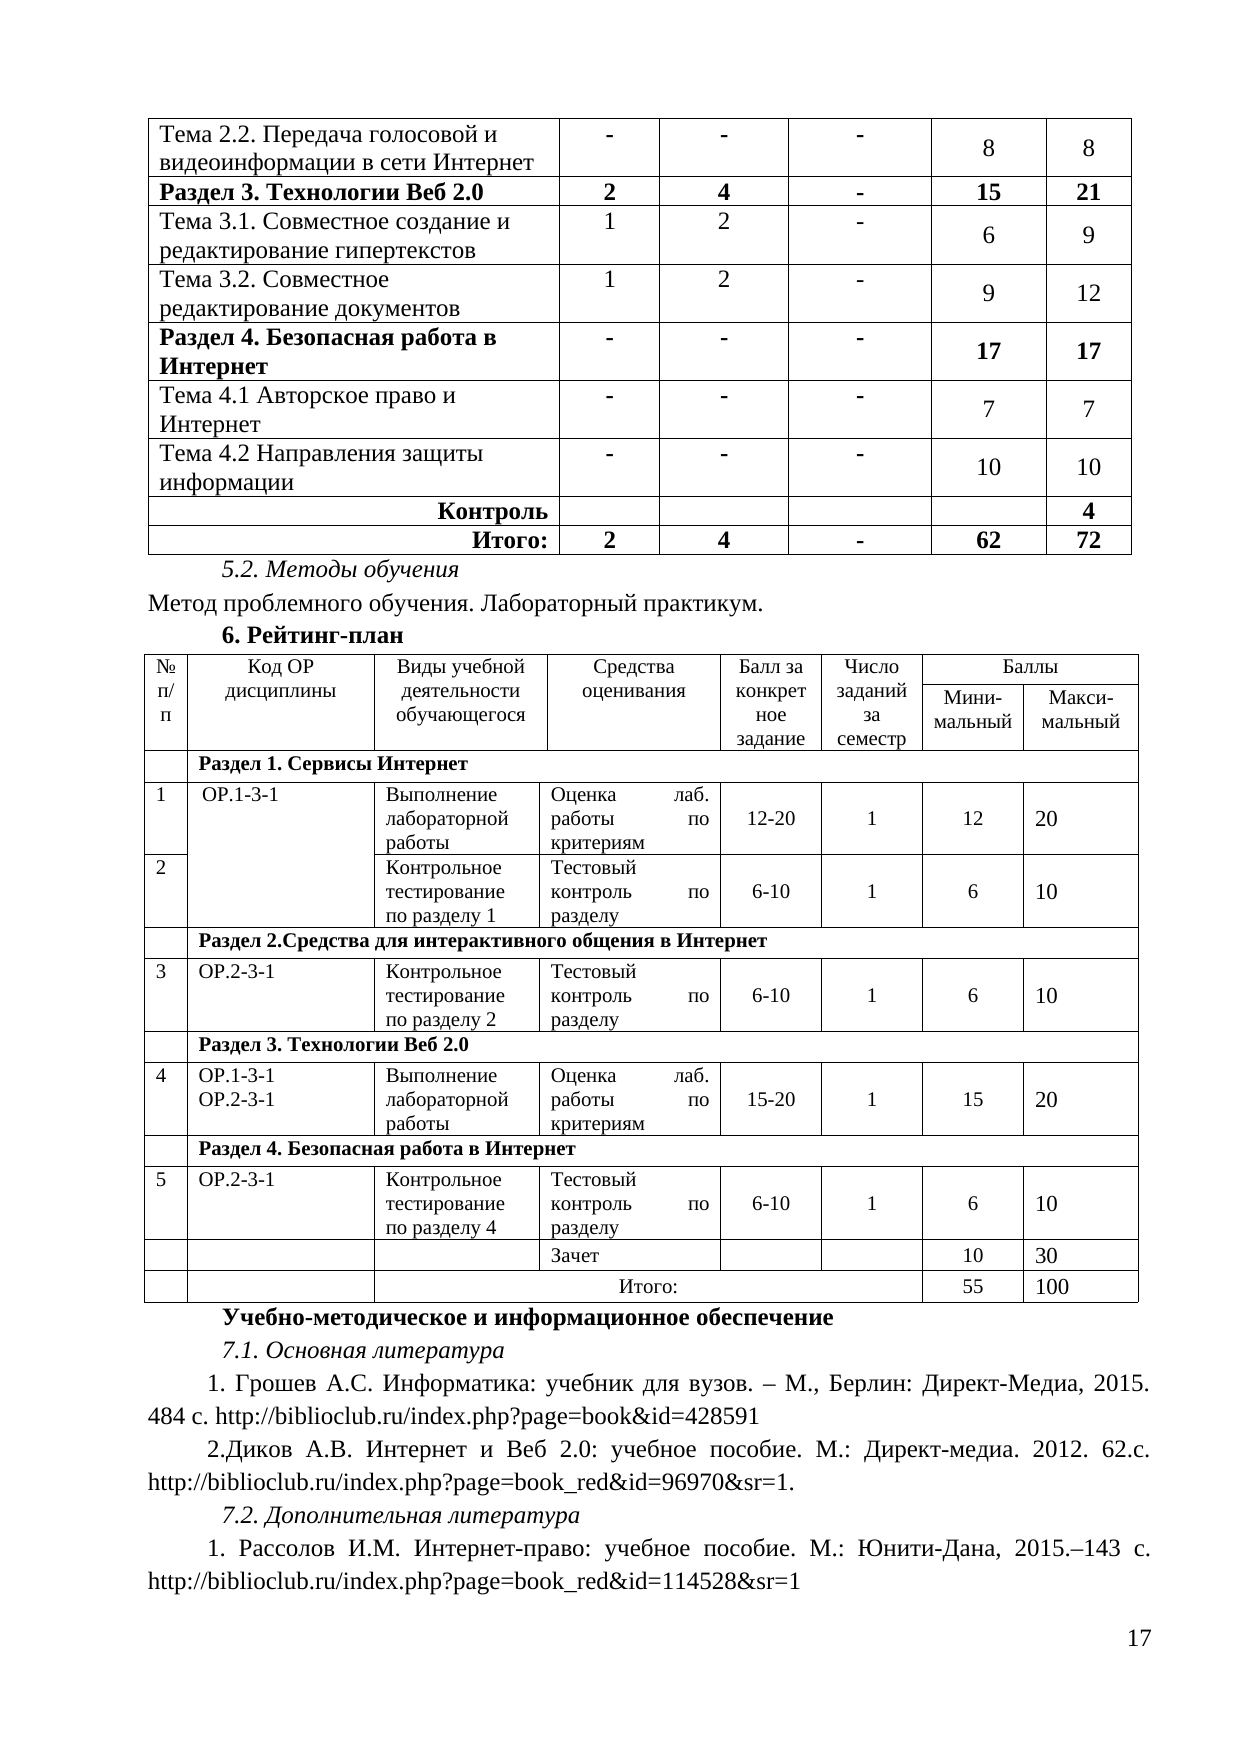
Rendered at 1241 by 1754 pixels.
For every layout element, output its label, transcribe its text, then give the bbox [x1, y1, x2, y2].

table_cell 10 [923, 1240, 1023, 1270]
table_cell 4 [660, 526, 788, 554]
table_cell 7 [1047, 381, 1131, 437]
table_cell - [789, 177, 931, 205]
table_header № п/п [145, 655, 187, 750]
table_cell 1 [145, 783, 187, 854]
table_cell [789, 497, 931, 525]
table_header Код ОР дисциплины [188, 655, 374, 750]
table_cell - [789, 526, 931, 554]
table_cell 10 [932, 439, 1046, 496]
table_cell Раздел 4. Безопасная работа в Интернет [188, 1136, 1138, 1166]
table_cell [932, 497, 1046, 525]
table_cell [145, 1240, 187, 1270]
text 6. Рейтинг-план [148, 621, 1152, 649]
table_cell Оценка лаб. работы по критериям [540, 1063, 720, 1135]
table_cell Тема 3.1. Совместное создание и редактирование гипертекстов [149, 206, 559, 263]
table_cell [145, 1271, 187, 1301]
table_cell [660, 497, 788, 525]
table_cell Контроль [149, 497, 559, 525]
table_header Средства оценивания [548, 655, 720, 750]
table_cell 9 [1047, 206, 1131, 263]
table_cell [375, 1240, 539, 1270]
table_cell Выполнение лабораторной работы [375, 783, 539, 854]
table_cell [721, 1240, 821, 1270]
table_header Балл за конкретное задание [721, 655, 821, 750]
table_cell Контрольное тестирование по разделу 1 [375, 855, 539, 927]
table_cell 2 [145, 855, 187, 927]
table_cell - [560, 439, 659, 496]
table_cell 17 [932, 323, 1046, 379]
table_cell Контрольное тестирование по разделу 4 [375, 1167, 539, 1239]
table_cell 4 [660, 177, 788, 205]
text 1. Рассолов И.М. Интернет-право: учебное пособие. М.: Юнити-Дана, 2015.–143 с. http://biblioclub.ru/index.php?page=book_red&id=114528&sr=1 [148, 1533, 1152, 1595]
table_cell Тема 4.2 Направления защиты информации [149, 439, 559, 496]
table_cell 21 [1047, 177, 1131, 205]
table_cell Раздел 3. Технологии Веб 2.0 [188, 1032, 1138, 1062]
table_cell - [789, 323, 931, 379]
table_cell 1 [560, 206, 659, 263]
table_cell 1 [822, 959, 922, 1031]
table_cell 15-20 [721, 1063, 821, 1135]
table_cell [145, 1136, 187, 1166]
table_cell Тестовый контроль по разделу [540, 855, 720, 927]
table_cell 6 [932, 206, 1046, 263]
table_cell 7 [932, 381, 1046, 437]
table_cell - [560, 381, 659, 437]
table_cell 1 [822, 855, 922, 927]
table_header Баллы [923, 655, 1138, 684]
table_cell Раздел 2.Средства для интерактивного общения в Интернет [188, 928, 1138, 958]
table_cell [145, 928, 187, 958]
table_cell - [660, 439, 788, 496]
table_cell 20 [1024, 783, 1138, 854]
table_cell Итого: [375, 1271, 922, 1301]
table_cell 1 [822, 1167, 922, 1239]
table_cell 10 [1024, 1167, 1138, 1239]
table_cell 30 [1024, 1240, 1138, 1270]
table_cell [188, 1271, 374, 1301]
table_cell 1 [822, 1063, 922, 1135]
text 2.Диков А.В. Интернет и Веб 2.0: учебное пособие. М.: Директ-медиа. 2012. 62.с. http://biblioclub.ru/index.php?page=book_red&id=96970&sr=1. [148, 1434, 1152, 1496]
table_cell Раздел 4. Безопасная работа в Интернет [149, 323, 559, 379]
table_header Число заданий за семестр [822, 655, 922, 750]
table_cell [188, 1240, 374, 1270]
table_cell 6-10 [721, 959, 821, 1031]
table_cell Зачет [540, 1240, 720, 1270]
table_cell 2 [560, 526, 659, 554]
table_cell 1 [822, 783, 922, 854]
table_cell - [660, 119, 788, 176]
table_cell 8 [932, 119, 1046, 176]
table_cell Тема 3.2. Совместное редактирование документов [149, 265, 559, 321]
text 1. Грошев А.С. Информатика: учебник для вузов. – М., Берлин: Директ-Медиа, 2015. 484 с. http://biblioclub.ru/index.php?page=book&id=428591 [148, 1368, 1152, 1430]
table_cell 1 [560, 265, 659, 321]
table_cell Итого: [149, 526, 559, 554]
table_cell [145, 751, 187, 782]
table_cell [822, 1240, 922, 1270]
table_cell - [660, 323, 788, 379]
table_cell - [660, 381, 788, 437]
table_cell - [789, 119, 931, 176]
table_cell 6 [923, 1167, 1023, 1239]
table_cell 6-10 [721, 855, 821, 927]
table_cell 2 [560, 177, 659, 205]
table_cell Контрольное тестирование по разделу 2 [375, 959, 539, 1031]
table_cell - [560, 323, 659, 379]
table_cell 3 [145, 959, 187, 1031]
table_cell 62 [932, 526, 1046, 554]
table_cell Тема 4.1 Авторское право и Интернет [149, 381, 559, 437]
table_cell 5 [145, 1167, 187, 1239]
table_cell 12 [1047, 265, 1131, 321]
table_cell 2 [660, 265, 788, 321]
table_cell ОР.1-3-1 [188, 783, 374, 927]
table_cell [560, 497, 659, 525]
table_cell 55 [923, 1271, 1023, 1301]
table_cell 10 [1024, 959, 1138, 1031]
table_cell 100 [1024, 1271, 1138, 1301]
table_cell Оценка лаб. работы по критериям [540, 783, 720, 854]
table_cell 15 [932, 177, 1046, 205]
text Учебно-методическое и информационное обеспечение [148, 1302, 1152, 1331]
table_cell 6 [923, 959, 1023, 1031]
table_cell 20 [1024, 1063, 1138, 1135]
table_cell ОР.2-3-1 [188, 959, 374, 1031]
table_cell 10 [1024, 855, 1138, 927]
table_cell 9 [932, 265, 1046, 321]
table_cell Тема 2.2. Передача голосовой и видеоинформации в сети Интернет [149, 119, 559, 176]
table_cell 72 [1047, 526, 1131, 554]
table_cell 2 [660, 206, 788, 263]
table_cell Раздел 3. Технологии Веб 2.0 [149, 177, 559, 205]
table_cell Макси-мальный [1024, 685, 1138, 750]
table_cell - [789, 381, 931, 437]
table_cell 17 [1047, 323, 1131, 379]
table_cell ОР.1-3-1 ОР.2-3-1 [188, 1063, 374, 1135]
table_cell - [560, 119, 659, 176]
text Метод проблемного обучения. Лабораторный практикум. [148, 588, 1152, 616]
table_cell - [789, 206, 931, 263]
table_cell Раздел 1. Сервисы Интернет [188, 751, 1138, 782]
table_cell 4 [1047, 497, 1131, 525]
table_cell Мини-мальный [923, 685, 1023, 750]
table_cell Выполнение лабораторной работы [375, 1063, 539, 1135]
table_cell 10 [1047, 439, 1131, 496]
text 7.1. Основная литература [148, 1335, 1152, 1364]
table_cell 6-10 [721, 1167, 821, 1239]
text 5.2. Методы обучения [148, 554, 1152, 583]
table_cell 4 [145, 1063, 187, 1135]
table_cell 8 [1047, 119, 1131, 176]
table_cell 12 [923, 783, 1023, 854]
table_cell 15 [923, 1063, 1023, 1135]
table_cell Тестовый контроль по разделу [540, 1167, 720, 1239]
table_header Виды учебной деятельности обучающегося [375, 655, 547, 750]
table_cell - [789, 439, 931, 496]
table_cell 6 [923, 855, 1023, 927]
table_cell Тестовый контроль по разделу [540, 959, 720, 1031]
table_cell 12-20 [721, 783, 821, 854]
table_cell [145, 1032, 187, 1062]
table_cell - [789, 265, 931, 321]
table_cell ОР.2-3-1 [188, 1167, 374, 1239]
text 7.2. Дополнительная литература [148, 1500, 1152, 1529]
